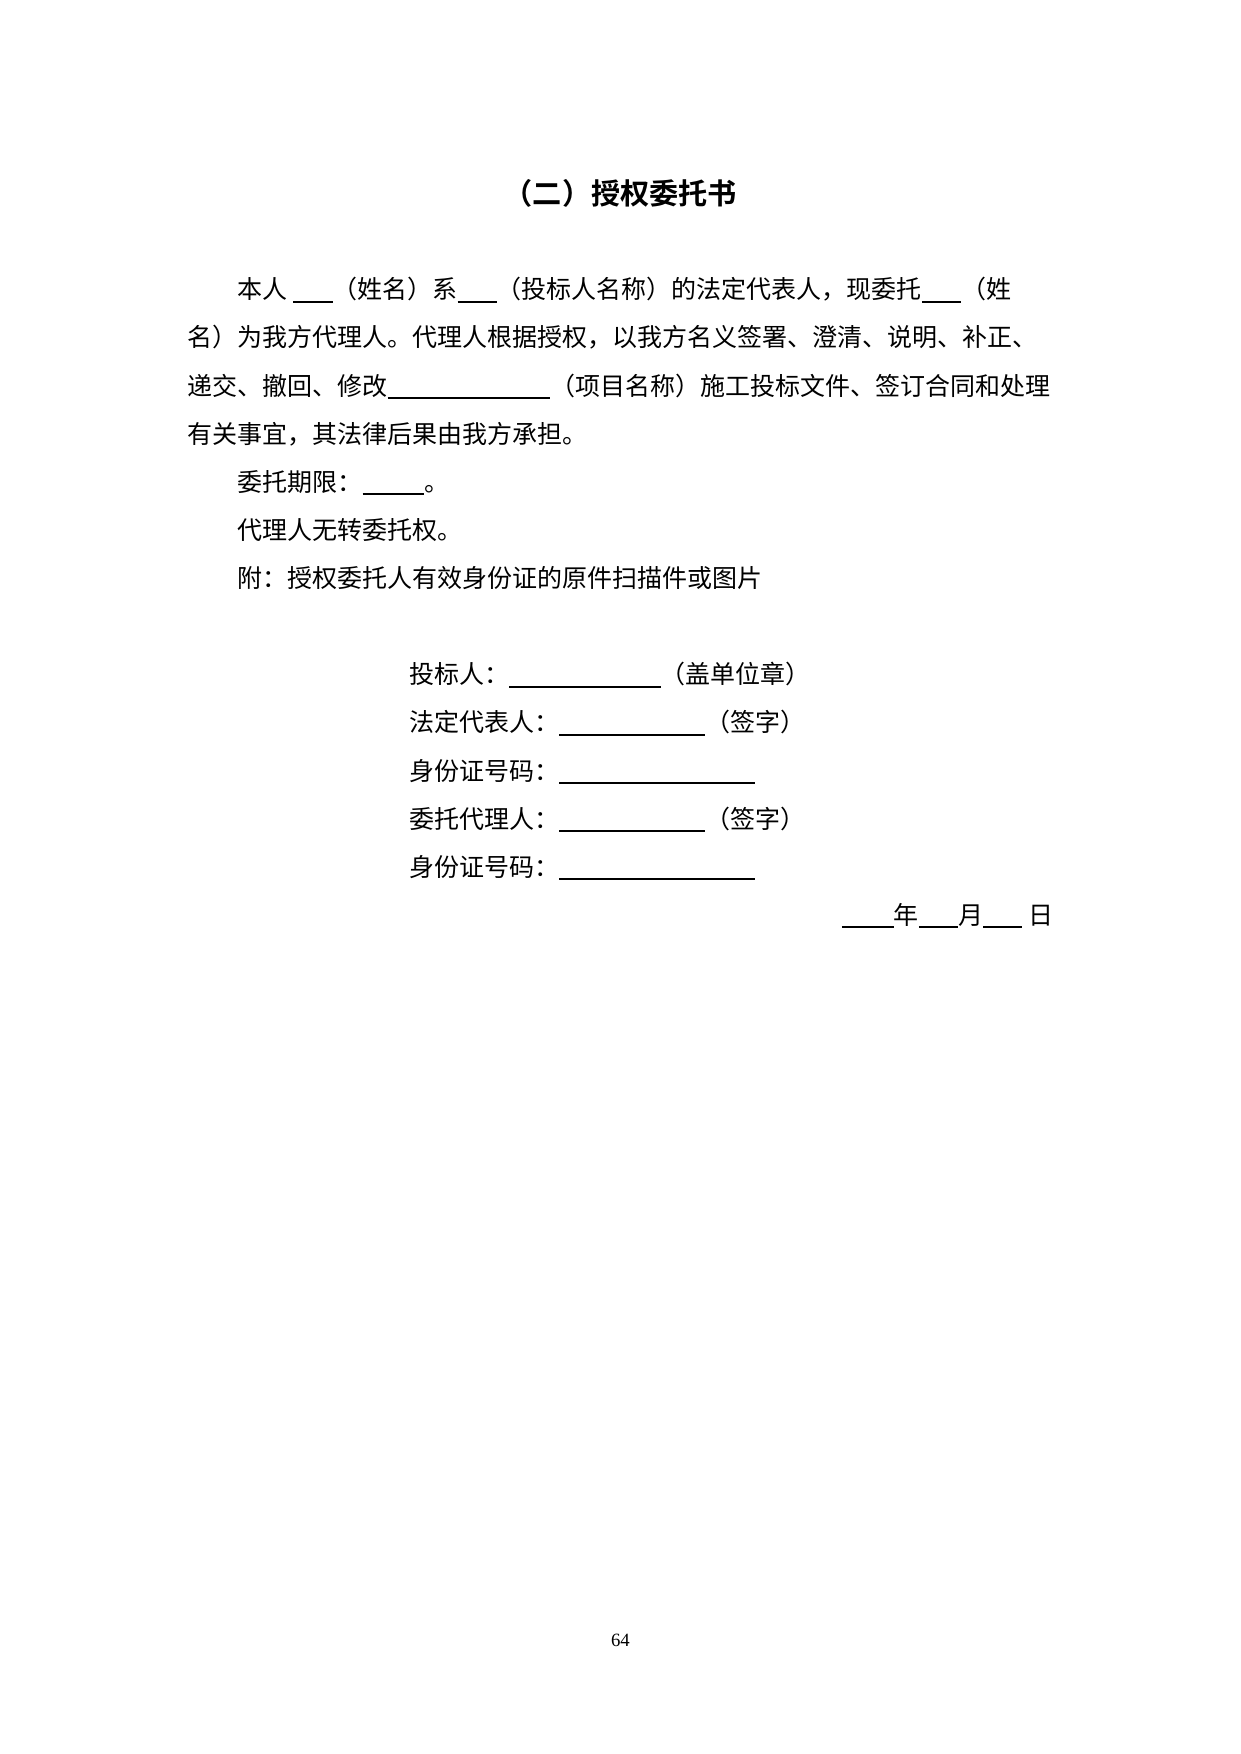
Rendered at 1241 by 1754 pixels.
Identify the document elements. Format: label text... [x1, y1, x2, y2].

text 本人 （姓名）系 （投标人名称）的法定代表人，现委托 （姓名）为我方代理人。代理人根据授权，以我方名义签署、澄清、说明、补正、递交、撤回、修改 （项目名称）施工投标文件、签订合同和处理有关事宜，其法律后果由我方承担。 [187, 264, 1053, 456]
text 法定代表人： （签字） [187, 697, 1053, 745]
text 委托期限： 。 [187, 456, 1053, 504]
text 身份证号码： [187, 841, 1053, 889]
text 委托代理人： （签字） [187, 793, 1053, 841]
text 年 月 日 [187, 889, 1053, 938]
text 附：授权委托人有效身份证的原件扫描件或图片 [187, 553, 1053, 601]
text 身份证号码： [187, 745, 1053, 793]
text 代理人无转委托权。 [187, 504, 1053, 553]
text （二）授权委托书 [187, 168, 1053, 216]
text 投标人： （盖单位章） [187, 649, 1053, 697]
